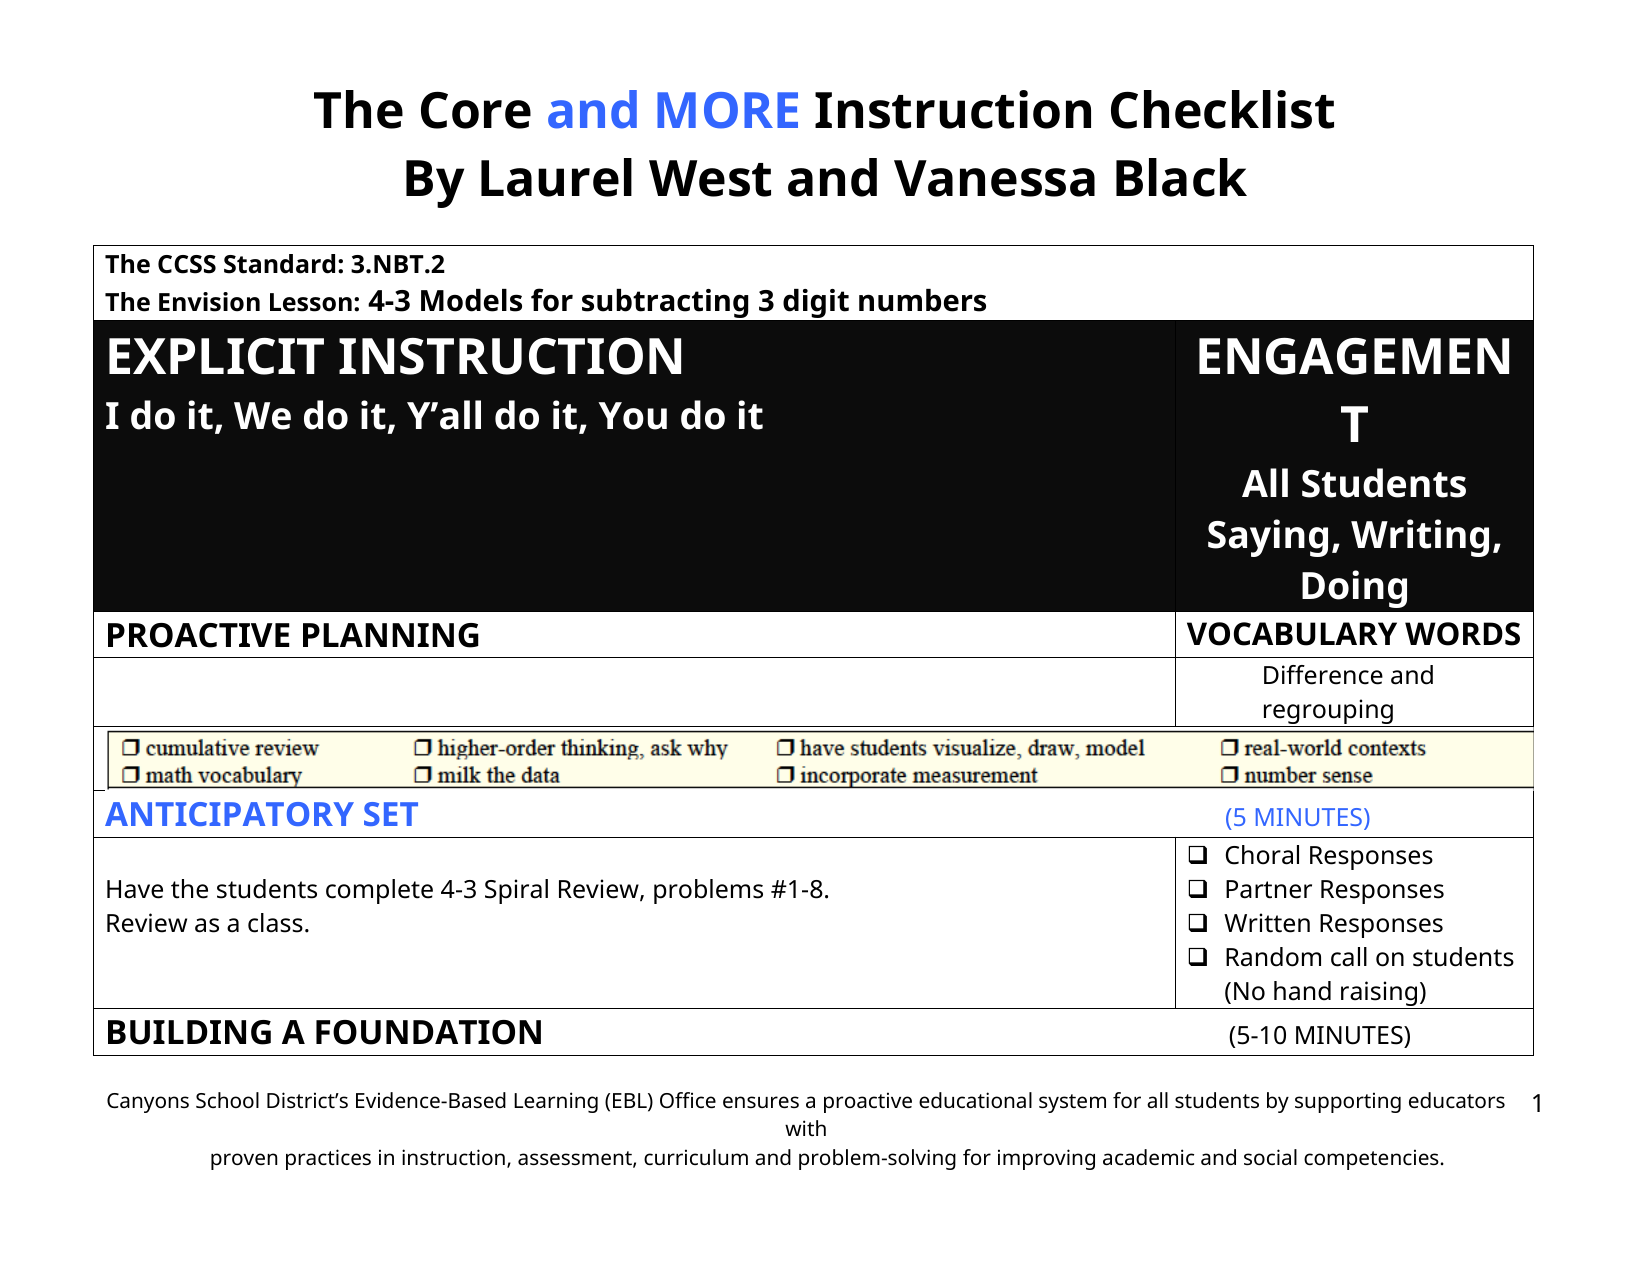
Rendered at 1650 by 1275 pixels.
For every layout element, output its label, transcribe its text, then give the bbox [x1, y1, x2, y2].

text By Laurel West and Vanessa Black [105, 143, 1545, 211]
picture [105, 727, 1534, 791]
table_cell EXPLICIT INSTRUCTION I do it, We do it, Y’all do it, You do it [94, 321, 1175, 611]
table_cell VOCABULARY WORDS [1176, 612, 1533, 657]
table_cell ANTICIPATORY SET (5 MINUTES) [94, 791, 1533, 837]
table_cell BUILDING A FOUNDATION (5-10 MINUTES) [94, 1009, 1533, 1054]
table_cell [1176, 838, 1533, 1008]
table_cell ENGAGEMENT All Students Saying, Writing, Doing [1176, 321, 1533, 611]
table_header The CCSS Standard: 3.NBT.2 The Envision Lesson: 4-3 Models for subtracting 3 digit numbers [94, 246, 1533, 320]
table_cell PROACTIVE PLANNING [94, 612, 1175, 657]
table_cell [94, 727, 105, 790]
text The Core and MORE Instruction Checklist [105, 75, 1545, 143]
table_cell Have the students complete 4-3 Spiral Review, problems #1-8. Review as a class. [94, 838, 1175, 1008]
table_cell Difference and regrouping [1176, 658, 1533, 726]
table_cell [94, 658, 1175, 726]
